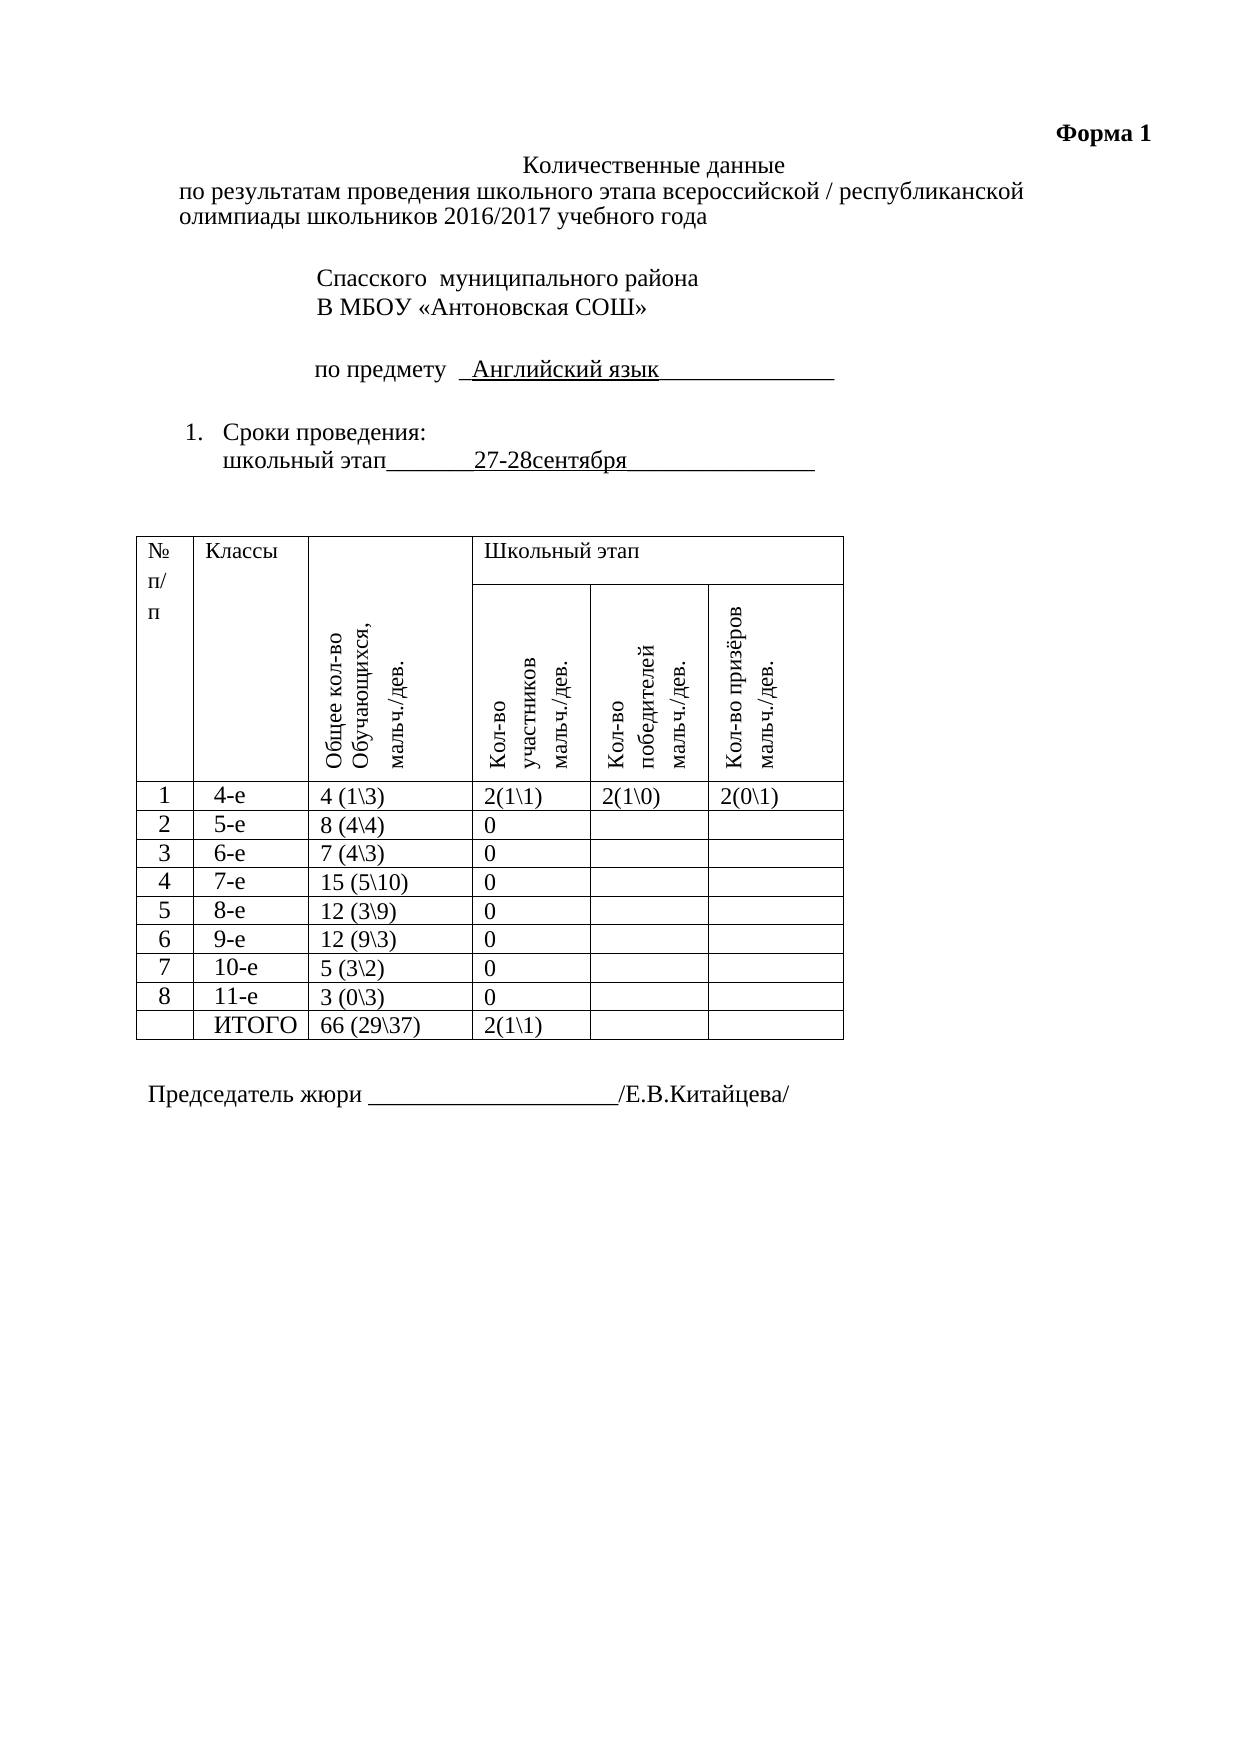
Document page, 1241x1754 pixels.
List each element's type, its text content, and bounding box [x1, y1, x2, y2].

table_cell [591, 840, 708, 867]
table_cell 3 [137, 840, 193, 867]
table_cell 12 (9\3) [309, 925, 472, 953]
table_cell Кол-во участников мальч./дев. [473, 585, 590, 781]
table_cell 2(0\1) [709, 782, 843, 810]
table_cell [709, 897, 843, 924]
table_cell 5 [137, 897, 193, 924]
table_cell 1 [137, 782, 193, 810]
table_cell 9-е [194, 925, 308, 953]
table_cell 8-е [194, 897, 308, 924]
table_cell Кол-во призёров мальч./дев. [709, 585, 843, 781]
table_cell 2(1\0) [591, 782, 708, 810]
table_cell 0 [473, 954, 590, 982]
table_cell Кол-во победителей мальч./дев. [591, 585, 708, 781]
table_cell [709, 983, 843, 1010]
table_cell [709, 1011, 843, 1039]
table_header Школьный этап [473, 537, 843, 584]
table_cell [591, 1011, 708, 1039]
table_cell [591, 925, 708, 953]
table_header Общее кол-во Обучающихся, мальч./дев. [309, 537, 472, 781]
table_cell 0 [473, 925, 590, 953]
table_cell [137, 1011, 193, 1039]
table_cell [709, 925, 843, 953]
table_cell 2 [137, 811, 193, 838]
text по предмету _Английский язык______________ [314, 354, 1152, 383]
table_cell 0 [473, 811, 590, 838]
table_cell 5 (3\2) [309, 954, 472, 982]
text по результатам проведения школьного этапа всероссийской / республиканской олимпиады школьников 2016/2017 учебного года [179, 179, 1120, 230]
table_cell 7 (4\3) [309, 840, 472, 867]
table_cell 66 (29\37) [309, 1011, 472, 1039]
table_cell [591, 983, 708, 1010]
table_cell 15 (5\10) [309, 868, 472, 896]
table_cell 10-е [194, 954, 308, 982]
table_cell 8 (4\4) [309, 811, 472, 838]
table_cell 2(1\1) [473, 1011, 590, 1039]
table_cell 4-е [194, 782, 308, 810]
table_cell 2(1\1) [473, 782, 590, 810]
text Спасского муниципального района [316, 263, 1152, 292]
table_cell 0 [473, 868, 590, 896]
text Количественные данные [179, 153, 1120, 179]
table_cell [709, 811, 843, 838]
table_cell [709, 868, 843, 896]
table_header Классы [194, 537, 308, 781]
table_cell 3 (0\3) [309, 983, 472, 1010]
table_cell [591, 811, 708, 838]
table_cell [591, 897, 708, 924]
table_cell ИТОГО [194, 1011, 308, 1039]
table_cell 12 (3\9) [309, 897, 472, 924]
table_cell 6-е [194, 840, 308, 867]
text В МБОУ «Антоновская СОШ» [316, 292, 1152, 321]
table_cell [591, 868, 708, 896]
table_cell [709, 954, 843, 982]
table_cell 4 [137, 868, 193, 896]
table_header № п/п [137, 537, 193, 781]
table_cell 8 [137, 983, 193, 1010]
table_cell 4 (1\3) [309, 782, 472, 810]
table_cell 0 [473, 840, 590, 867]
list Сроки проведения: [184, 417, 1152, 445]
text Форма 1 [148, 118, 1152, 147]
table_cell [591, 954, 708, 982]
table_cell 6 [137, 925, 193, 953]
table_cell 5-е [194, 811, 308, 838]
table_cell 11-е [194, 983, 308, 1010]
table_cell [709, 840, 843, 867]
table_cell 7 [137, 954, 193, 982]
table_cell 0 [473, 983, 590, 1010]
table_cell 0 [473, 897, 590, 924]
text школьный этап_______27-28сентября_______________ [223, 445, 1152, 474]
table_cell 7-е [194, 868, 308, 896]
text Председатель жюри ____________________/Е.В.Китайцева/ [148, 1075, 1152, 1109]
